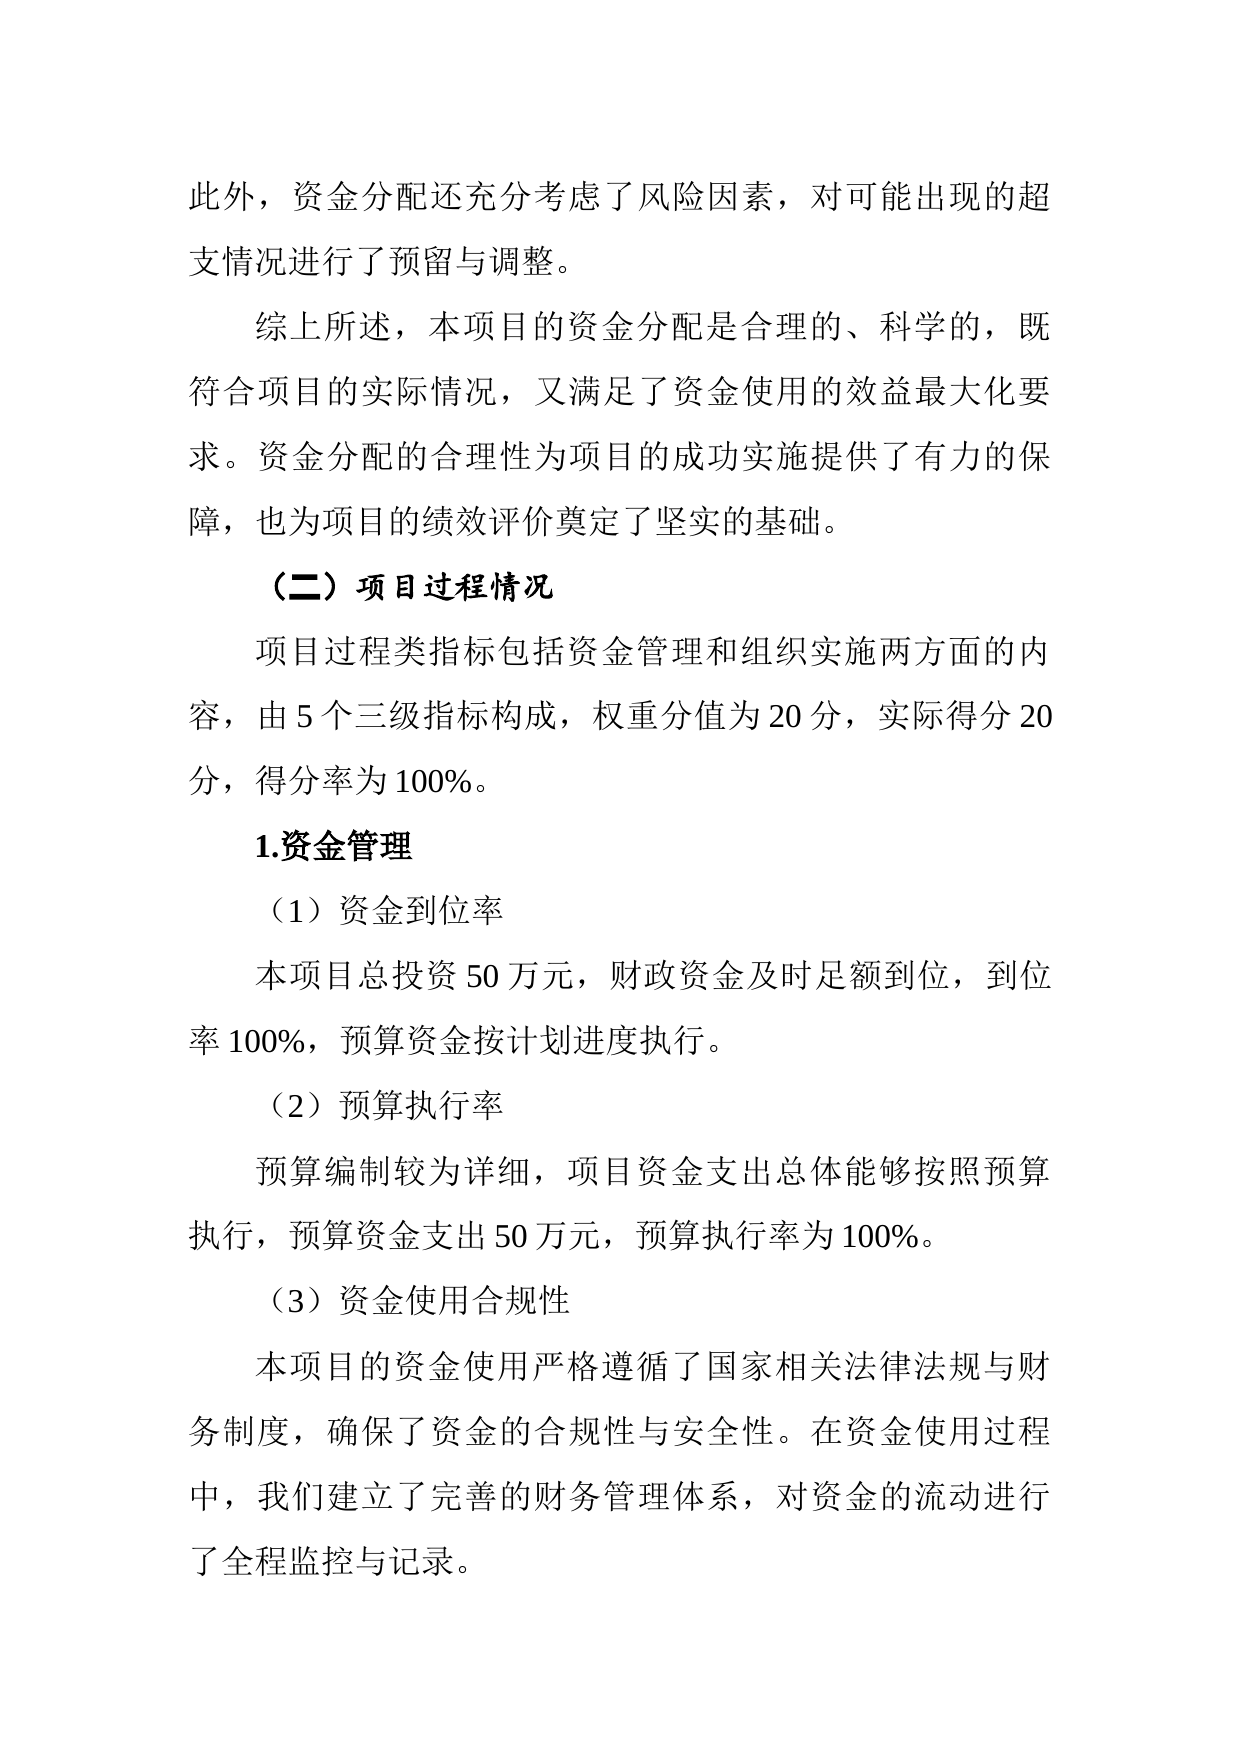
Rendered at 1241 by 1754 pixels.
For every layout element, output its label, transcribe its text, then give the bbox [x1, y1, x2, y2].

text 预算编制较为详细，项目资金支出总体能够按照预算执行，预算资金支出50万元，预算执行率为100%。 [187, 1137, 1053, 1267]
title 项目过程情况 [187, 552, 1053, 617]
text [187, 162, 1053, 292]
text 项目过程类指标包括资金管理和组织实施两方面的内容，由5个三级指标构成，权重分值为20分，实际得分20分，得分率为100%。 [187, 617, 1053, 812]
text 本项目总投资50万元，财政资金及时足额到位，到位率100%，预算资金按计划进度执行。 [187, 942, 1053, 1072]
text 综上所述，本项目的资金分配是合理的、科学的，既符合项目的实际情况，又满足了资金使用的效益最大化要求。资金分配的合理性为项目的成功实施提供了有力的保障，也为项目的绩效评价奠定了坚实的基础。 [187, 292, 1053, 552]
text 本项目的资金使用严格遵循了国家相关法律法规与财务制度，确保了资金的合规性与安全性。在资金使用过程中，我们建立了完善的财务管理体系，对资金的流动进行了全程监控与记录。 [187, 1332, 1053, 1592]
text （1）资金到位率 [187, 877, 1053, 942]
text （3）资金使用合规性 [187, 1267, 1053, 1332]
text （2）预算执行率 [187, 1072, 1053, 1137]
text 1.资金管理 [187, 812, 1053, 877]
